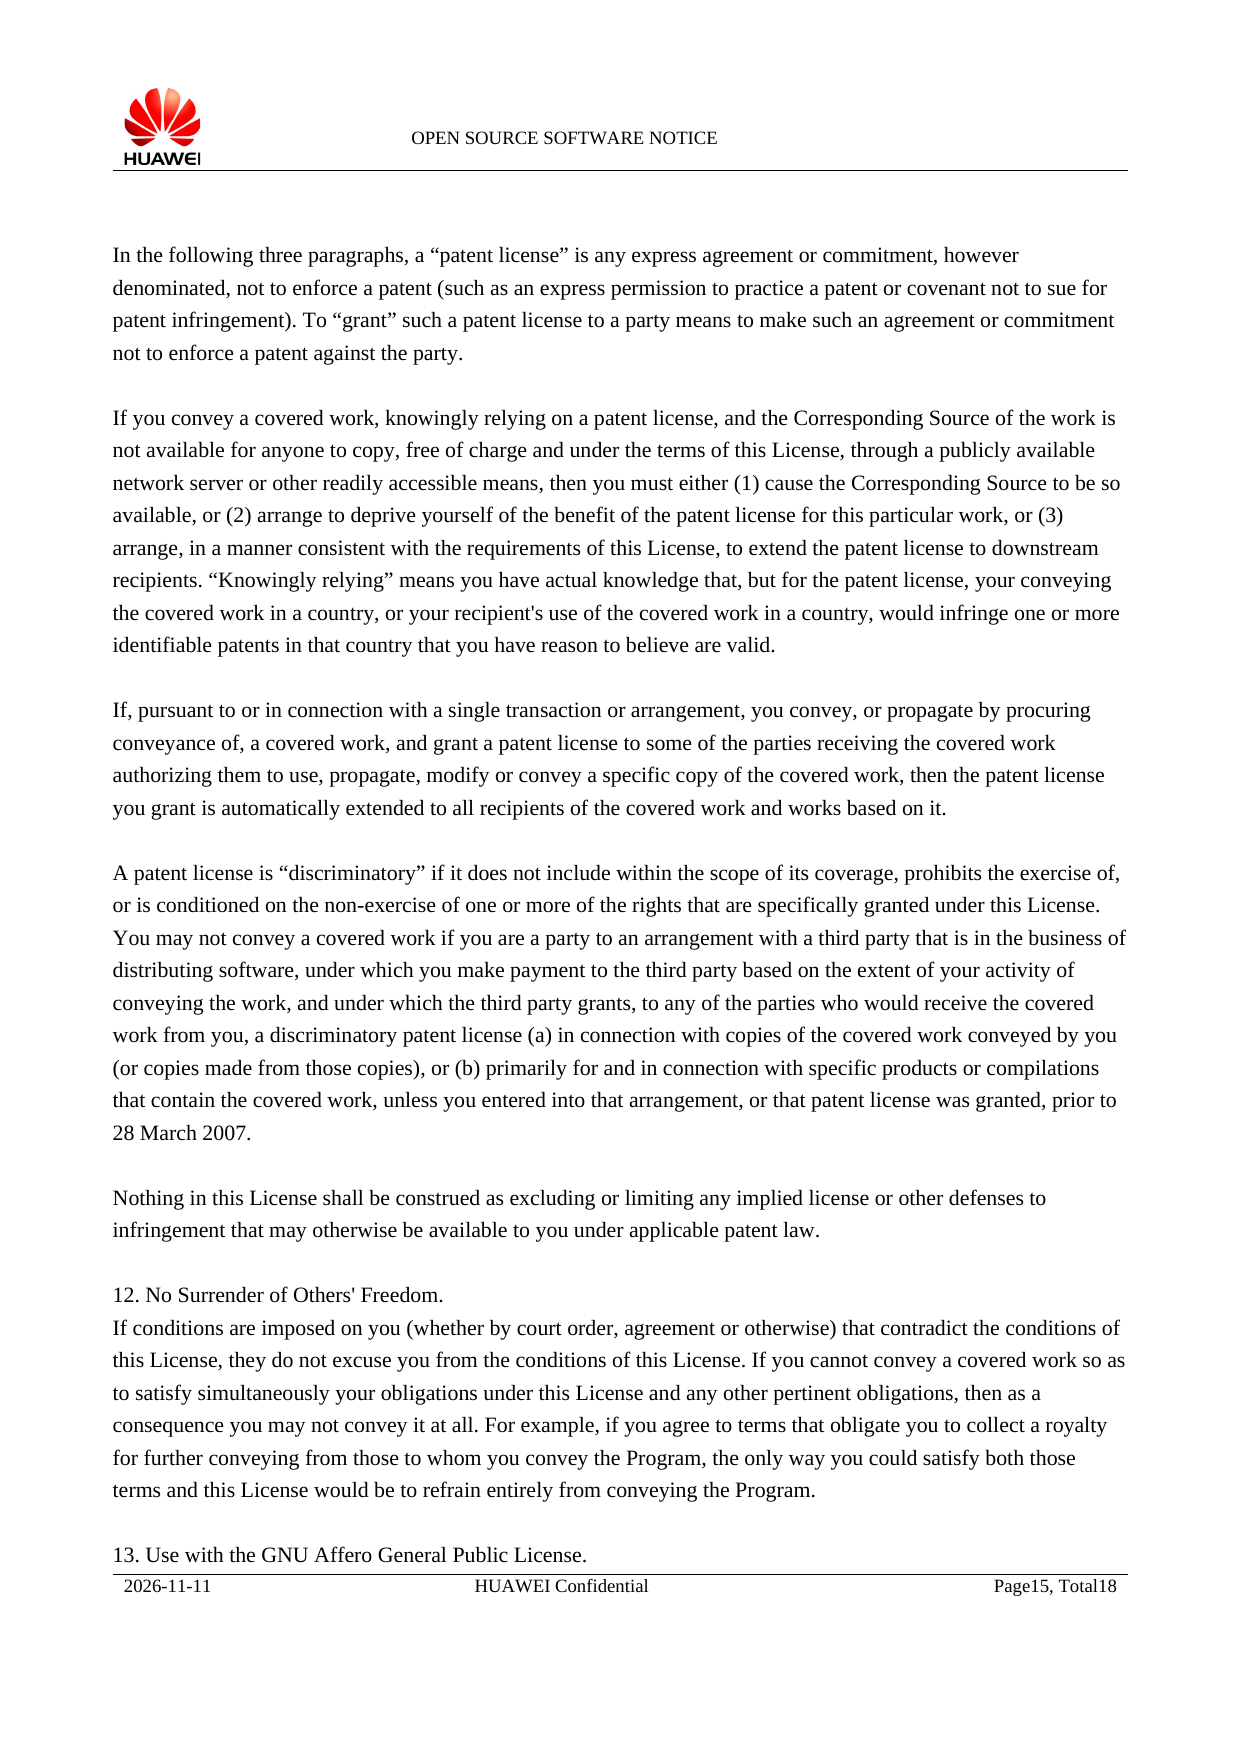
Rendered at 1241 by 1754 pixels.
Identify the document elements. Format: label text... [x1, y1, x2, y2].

picture [124, 88, 201, 165]
